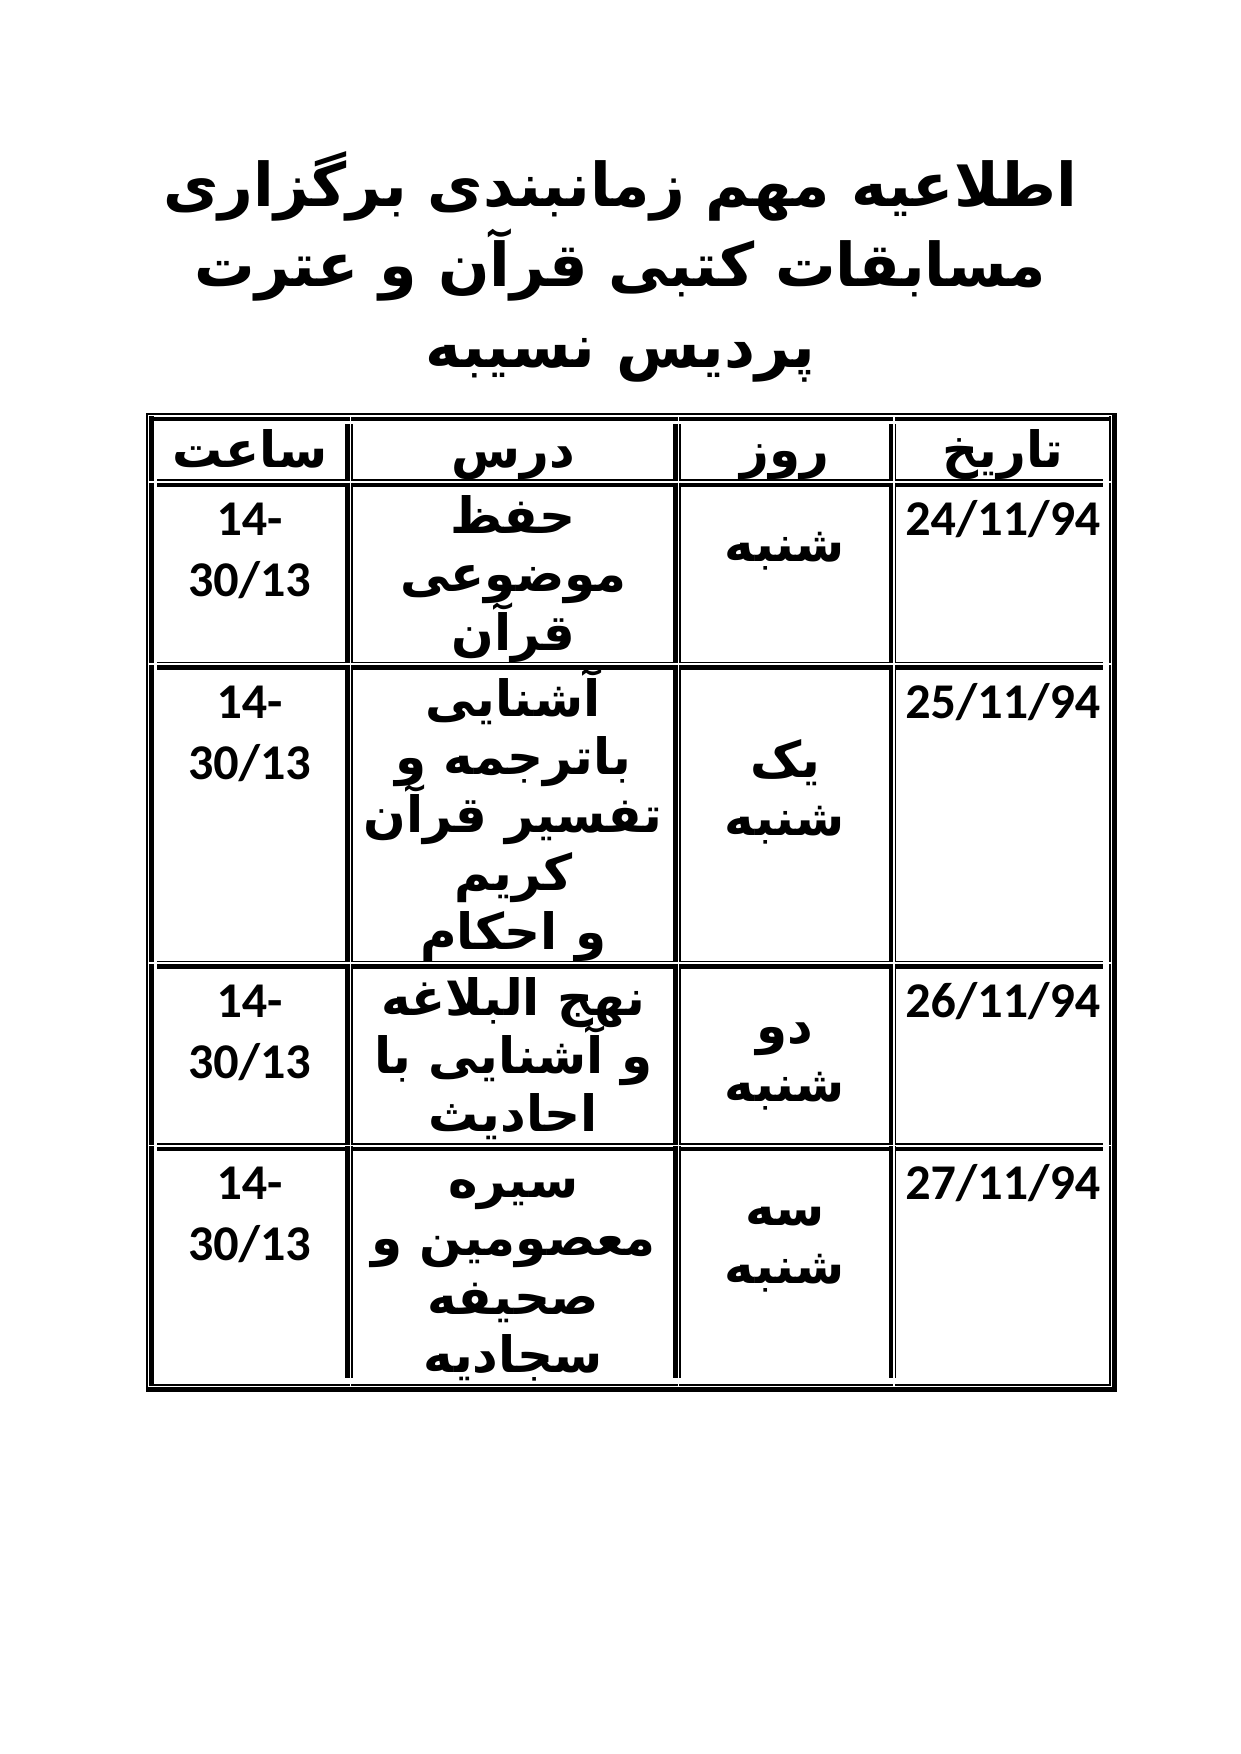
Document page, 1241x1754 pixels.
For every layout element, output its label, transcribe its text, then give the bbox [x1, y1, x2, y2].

table_header درس [349, 415, 677, 479]
table_header ساعت [154, 421, 349, 479]
table_cell شنبه [681, 487, 889, 662]
table_cell 14-30/13 [150, 961, 349, 1143]
table_cell 24/11/94 [893, 479, 1112, 662]
table_cell سیره معصومین و صحیفه سجادیه [349, 1143, 677, 1384]
text اطلاعیه مهم زمانبندی برگزاری مسابقات کتبی قرآن و عترت پردیس نسیبه [150, 150, 1090, 382]
table_cell آشنایی باترجمه و تفسیر قرآن کریم و احکام [353, 670, 673, 961]
table_cell 14-30/13 [150, 1143, 349, 1384]
table_cell سه شنبه [677, 1143, 892, 1384]
table_header روز [677, 415, 892, 479]
table_cell 26/11/94 [893, 961, 1112, 1143]
table_cell دو شنبه [681, 969, 889, 1143]
table_cell 14-30/13 [150, 662, 349, 961]
table_header تاریخ [893, 415, 1112, 479]
table_cell حفظ موضوعی قرآن [353, 487, 673, 662]
table_cell 14-30/13 [150, 479, 349, 662]
table_cell 25/11/94 [893, 662, 1112, 961]
table_cell یک شنبه [681, 670, 889, 961]
table_cell 27/11/94 [893, 1143, 1112, 1384]
table_cell نهج البلاغه و آشنایی با احادیث [353, 969, 673, 1143]
